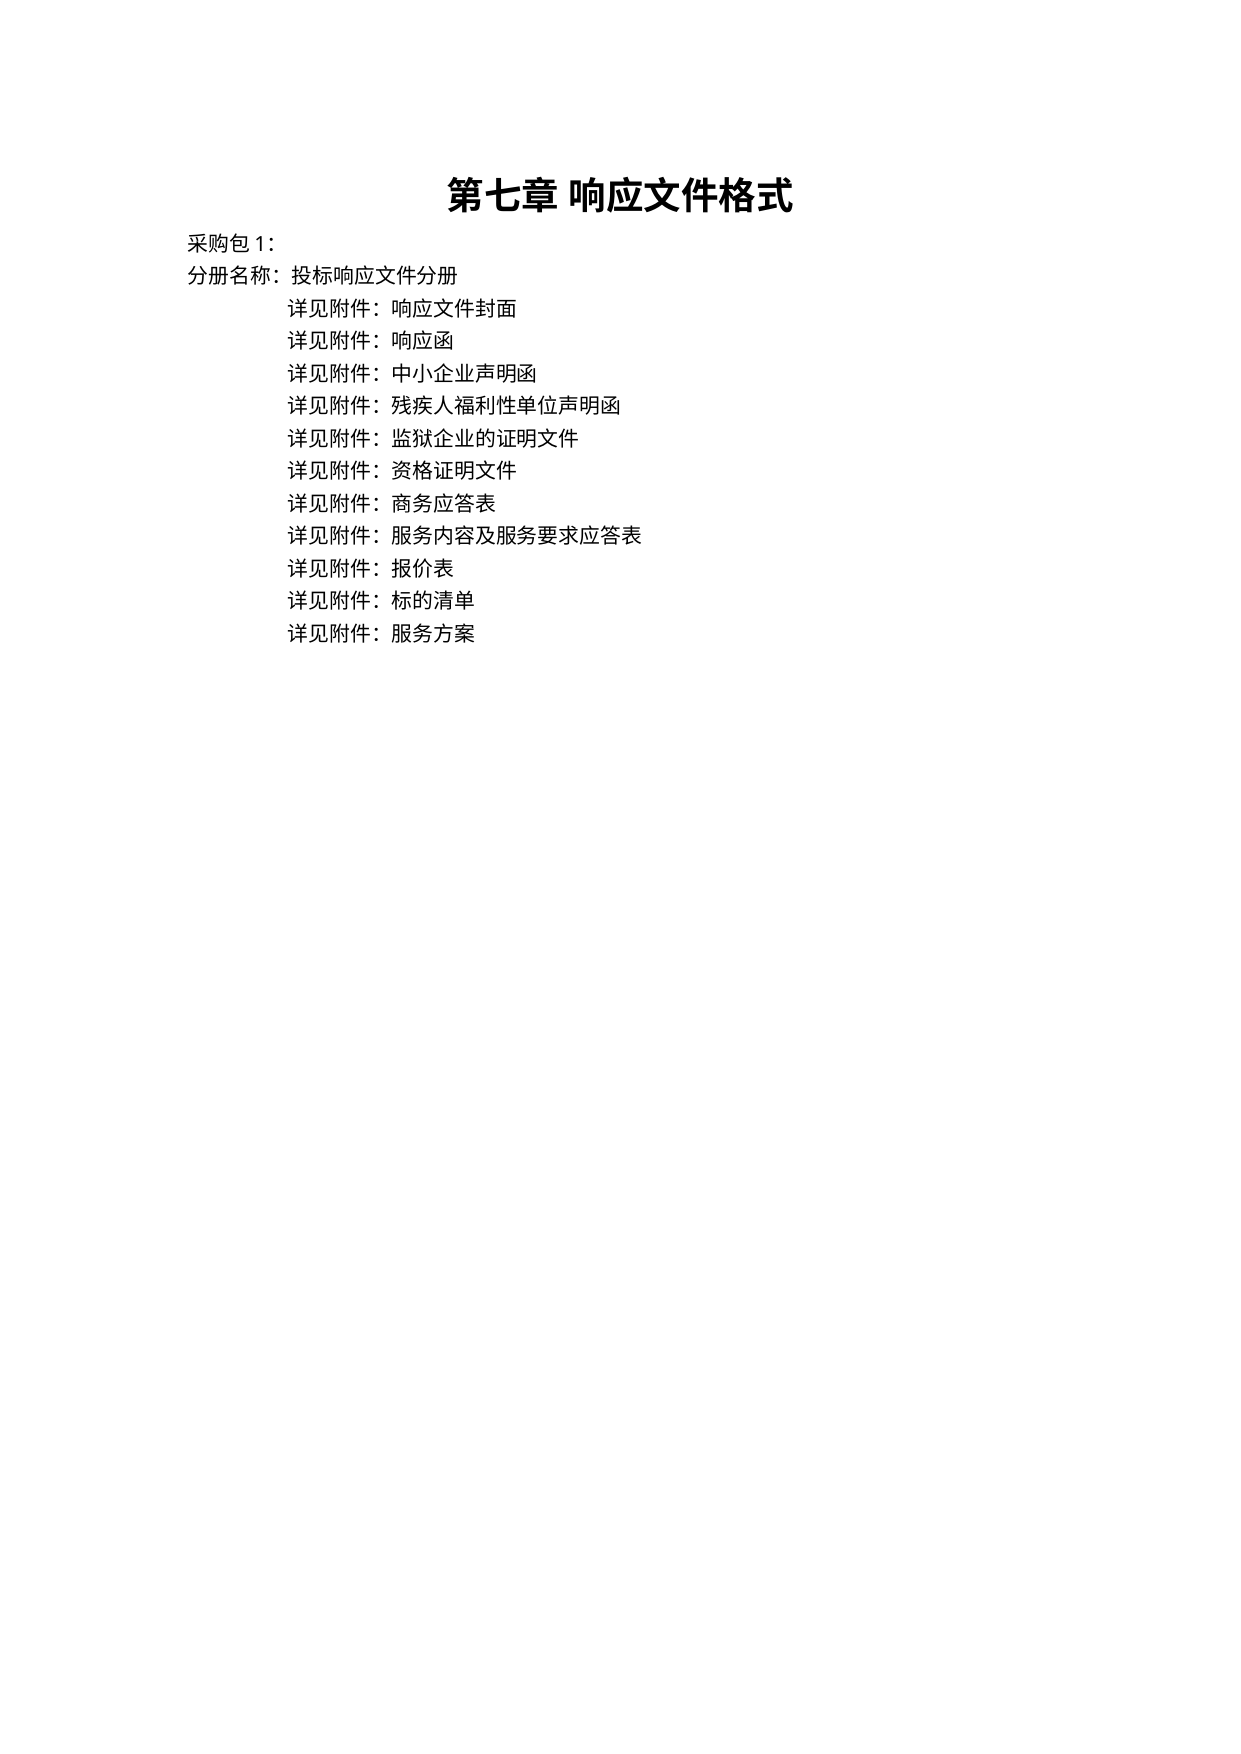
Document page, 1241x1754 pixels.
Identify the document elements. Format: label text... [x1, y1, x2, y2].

text 详见附件：服务方案 [187, 617, 1053, 649]
text 详见附件：监狱企业的证明文件 [187, 422, 1053, 454]
text 详见附件：报价表 [187, 552, 1053, 584]
text 详见附件：资格证明文件 [187, 454, 1053, 487]
text 详见附件：服务内容及服务要求应答表 [187, 519, 1053, 552]
text 详见附件：商务应答表 [187, 487, 1053, 519]
text 详见附件：响应函 [187, 324, 1053, 357]
text 详见附件：中小企业声明函 [187, 357, 1053, 389]
text 第七章 响应文件格式 [187, 162, 1053, 227]
text 详见附件：响应文件封面 [187, 292, 1053, 324]
text 分册名称：投标响应文件分册 [187, 259, 1053, 292]
text 采购包1： [187, 227, 1053, 259]
text 详见附件：残疾人福利性单位声明函 [187, 389, 1053, 422]
text 详见附件：标的清单 [187, 584, 1053, 617]
